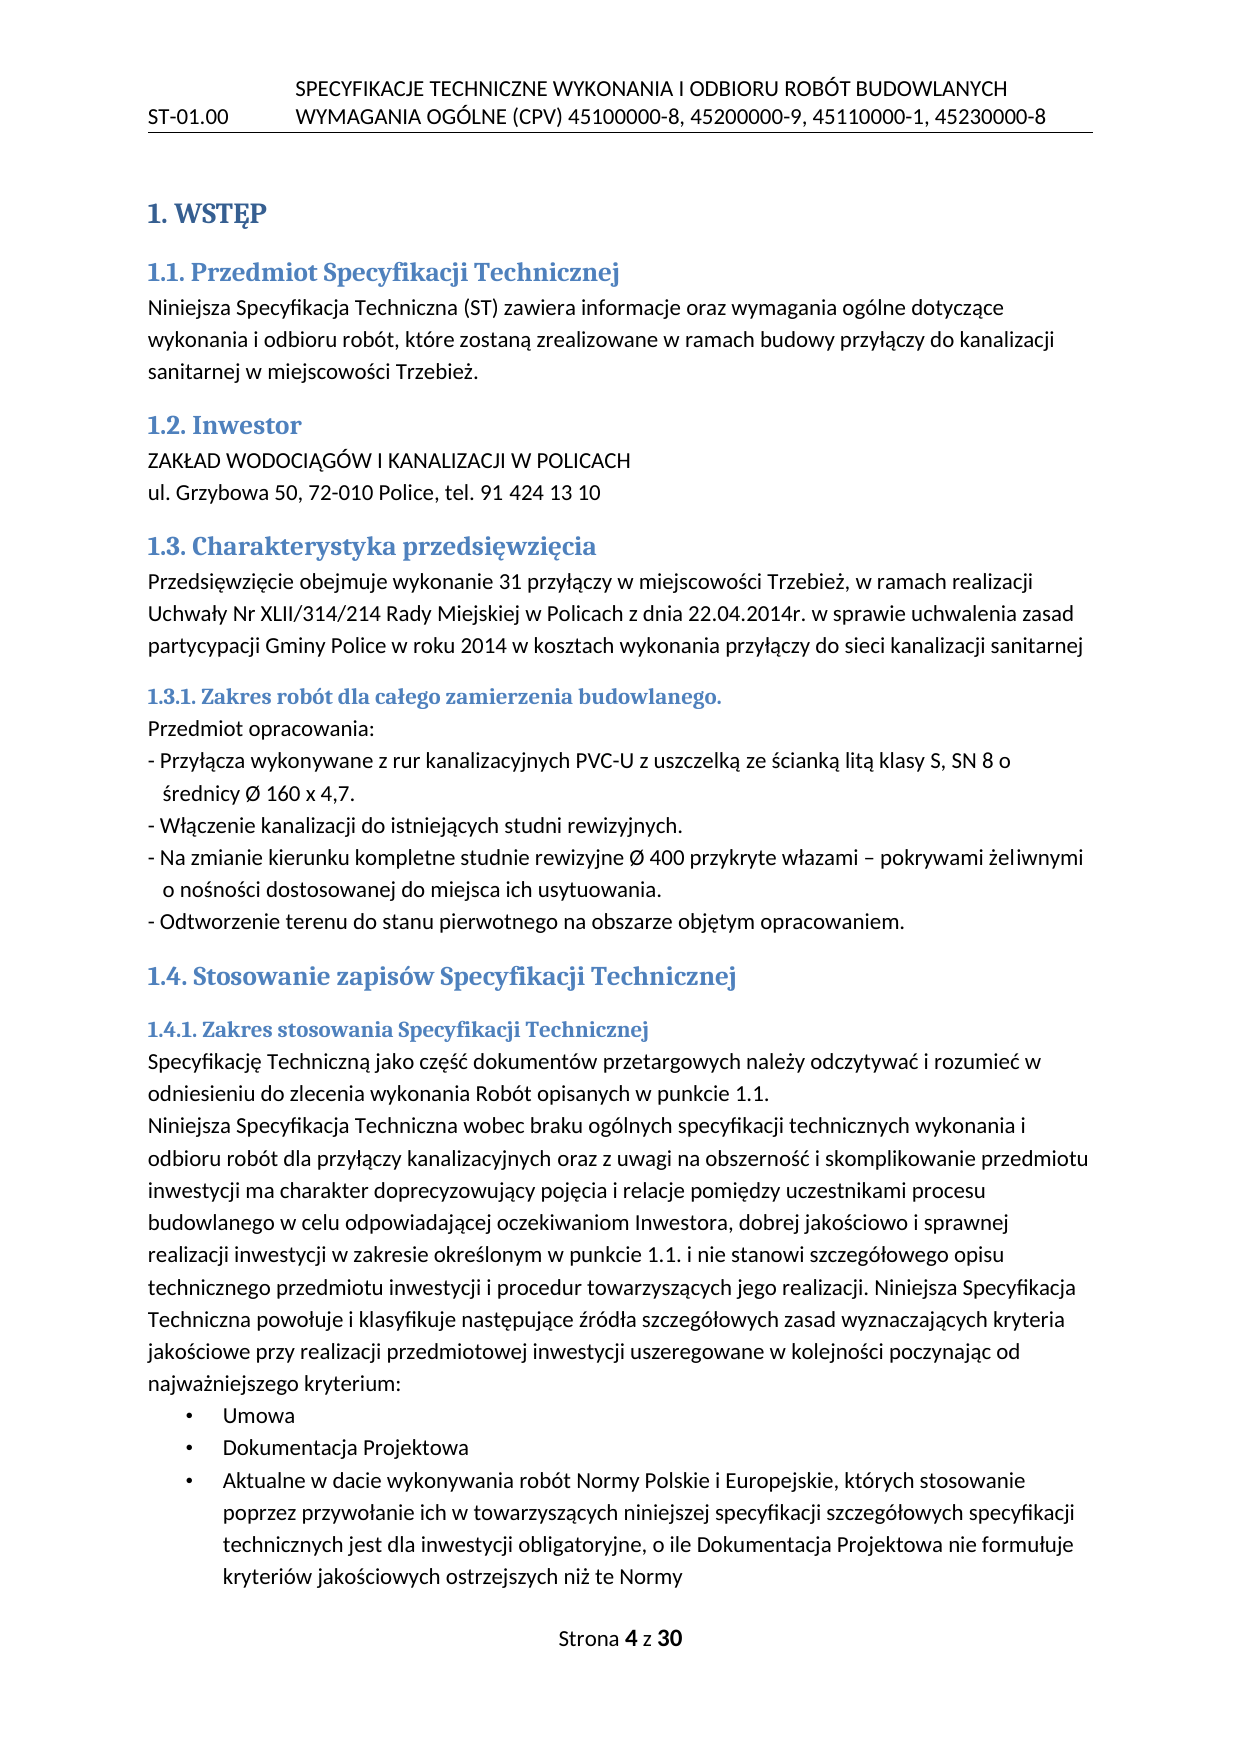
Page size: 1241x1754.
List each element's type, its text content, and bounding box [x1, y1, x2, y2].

text - Na zmianie kierunku kompletne studnie rewizyjne Ø 400 przykryte włazami – pokrywami żeliwnymi o nośności dostosowanej do miejsca ich usytuowania. [148, 843, 1093, 903]
subtitle 1.2. Inwestor [148, 410, 1093, 441]
text ZAKŁAD WODOCIĄGÓW I KANALIZACJI W POLICACH [148, 446, 1093, 474]
subtitle 1.4.1. Zakres stosowania Specyfikacji Technicznej [148, 1017, 1093, 1043]
subtitle 1. WSTĘP [148, 198, 1093, 231]
text Niniejsza Specyfikacja Techniczna (ST) zawiera informacje oraz wymagania ogólne dotyczące wykonania i odbioru robót, które zostaną zrealizowane w ramach budowy przyłączy do kanalizacji sanitarnej w miejscowości Trzebież. [148, 293, 1093, 385]
text Przedmiot opracowania: [148, 714, 1093, 742]
text Przedsięwzięcie obejmuje wykonanie 31 przyłączy w miejscowości Trzebież, w ramach realizacji Uchwały Nr XLII/314/214 Rady Miejskiej w Policach z dnia 22.04.2014r. w sprawie uchwalenia zasad partycypacji Gminy Police w roku 2014 w kosztach wykonania przyłączy do sieci kanalizacji sanitarnej [148, 567, 1093, 659]
list Umowa [185, 1401, 1093, 1429]
subtitle 1.3. Charakterystyka przedsięwzięcia [148, 531, 1093, 562]
subtitle 1.3.1. Zakres robót dla całego zamierzenia budowlanego. [148, 684, 1093, 711]
subtitle 1.4. Stosowanie zapisów Specyfikacji Technicznej [148, 961, 1093, 992]
text - Odtworzenie terenu do stanu pierwotnego na obszarze objętym opracowaniem. [148, 907, 1093, 936]
subtitle 1.1. Przedmiot Specyfikacji Technicznej [148, 257, 1093, 288]
text Niniejsza Specyfikacja Techniczna wobec braku ogólnych specyfikacji technicznych wykonania i odbioru robót dla przyłączy kanalizacyjnych oraz z uwagi na obszerność i skomplikowanie przedmiotu inwestycji ma charakter doprecyzowujący pojęcia i relacje pomiędzy uczestnikami procesu budowlanego w celu odpowiadającej oczekiwaniom Inwestora, dobrej jakościowo i sprawnej realizacji inwestycji w zakresie określonym w punkcie 1.1. i nie stanowi szczegółowego opisu technicznego przedmiotu inwestycji i procedur towarzyszących jego realizacji. Niniejsza Specyfikacja Techniczna powołuje i klasyfikuje następujące źródła szczegółowych zasad wyznaczających kryteria jakościowe przy realizacji przedmiotowej inwestycji uszeregowane w kolejności poczynając od najważniejszego kryterium: [148, 1112, 1093, 1397]
text ul. Grzybowa 50, 72-010 Police, tel. 91 424 13 10 [148, 478, 1093, 506]
list Dokumentacja Projektowa [185, 1433, 1093, 1462]
list Aktualne w dacie wykonywania robót Normy Polskie i Europejskie, których stosowanie poprzez przywołanie ich w towarzyszących niniejszej specyfikacji szczegółowych specyfikacji technicznych jest dla inwestycji obligatoryjne, o ile Dokumentacja Projektowa nie formułuje kryteriów jakościowych ostrzejszych niż te Normy [185, 1466, 1093, 1590]
text - Włączenie kanalizacji do istniejących studni rewizyjnych. [148, 811, 1093, 839]
text - Przyłącza wykonywane z rur kanalizacyjnych PVC-U z uszczelką ze ścianką litą klasy S, SN 8 o średnicy Ø 160 x 4,7. [148, 747, 1093, 807]
text Specyfikację Techniczną jako część dokumentów przetargowych należy odczytywać i rozumieć w odniesieniu do zlecenia wykonania Robót opisanych w punkcie 1.1. [148, 1047, 1093, 1107]
